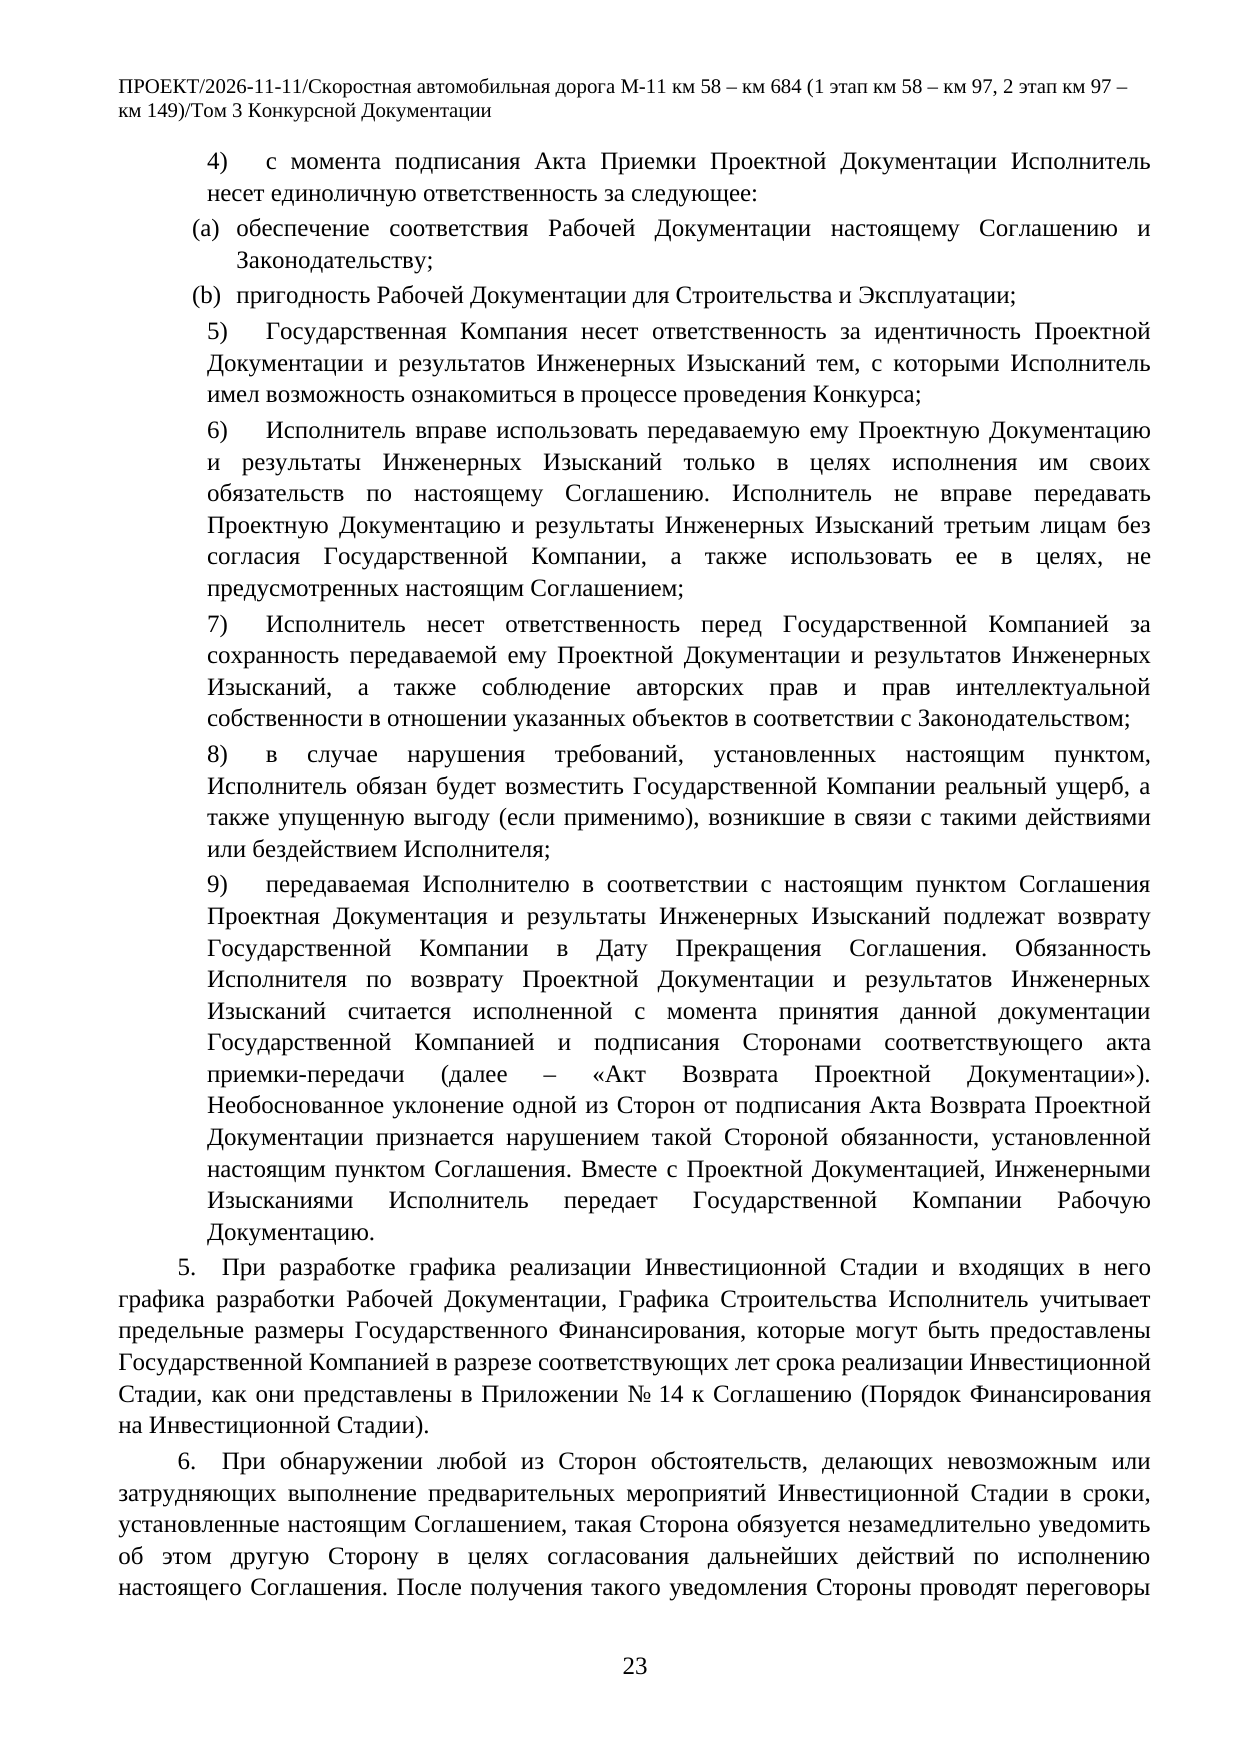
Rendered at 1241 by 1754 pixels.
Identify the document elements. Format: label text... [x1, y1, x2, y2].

subtitle обеспечение соответствия Рабочей Документации настоящему Соглашению и Законодательству; [192, 213, 1152, 274]
subtitle с момента подписания Акта Приемки Проектной Документации Исполнитель несет единоличную ответственность за следующее: [207, 146, 1152, 206]
subtitle Исполнитель вправе использовать передаваемую ему Проектную Документацию и результаты Инженерных Изысканий только в целях исполнения им своих обязательств по настоящему Соглашению. Исполнитель не вправе передавать Проектную Документацию и результаты Инженерных Изысканий третьим лицам без согласия Государственной Компании, а также использовать ее в целях, не предусмотренных настоящим Соглашением; [207, 415, 1152, 602]
subtitle в случае нарушения требований, установленных настоящим пунктом, Исполнитель обязан будет возместить Государственной Компании реальный ущерб, а также упущенную выгоду (если применимо), возникшие в связи с такими действиями или бездействием Исполнителя; [207, 739, 1152, 863]
subtitle передаваемая Исполнителю в соответствии с настоящим пунктом Соглашения Проектная Документация и результаты Инженерных Изысканий подлежат возврату Государственной Компании в Дату Прекращения Соглашения. Обязанность Исполнителя по возврату Проектной Документации и результатов Инженерных Изысканий считается исполненной с момента принятия данной документации Государственной Компанией и подписания Сторонами соответствующего акта приемки-передачи (далее – «Акт Возврата Проектной Документации»). Необоснованное уклонение одной из Сторон от подписания Акта Возврата Проектной Документации признается нарушением такой Стороной обязанности, установленной настоящим пунктом Соглашения. Вместе с Проектной Документацией, Инженерными Изысканиями Исполнитель передает Государственной Компании Рабочую Документацию. [207, 869, 1152, 1246]
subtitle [118, 1446, 1152, 1601]
subtitle пригодность Рабочей Документации для Строительства и Эксплуатации; [192, 281, 1152, 309]
subtitle Государственная Компания несет ответственность за идентичность Проектной Документации и результатов Инженерных Изысканий тем, с которыми Исполнитель имел возможность ознакомиться в процессе проведения Конкурса; [207, 316, 1152, 408]
subtitle Исполнитель несет ответственность перед Государственной Компанией за сохранность передаваемой ему Проектной Документации и результатов Инженерных Изысканий, а также соблюдение авторских прав и прав интеллектуальной собственности в отношении указанных объектов в соответствии с Законодательством; [207, 609, 1152, 732]
subtitle При разработке графика реализации Инвестиционной Стадии и входящих в него графика разработки Рабочей Документации, Графика Строительства Исполнитель учитывает предельные размеры Государственного Финансирования, которые могут быть предоставлены Государственной Компанией в разрезе соответствующих лет срока реализации Инвестиционной Стадии, как они представлены в Приложении № 14 к Соглашению (Порядок Финансирования на Инвестиционной Стадии). [118, 1252, 1152, 1439]
